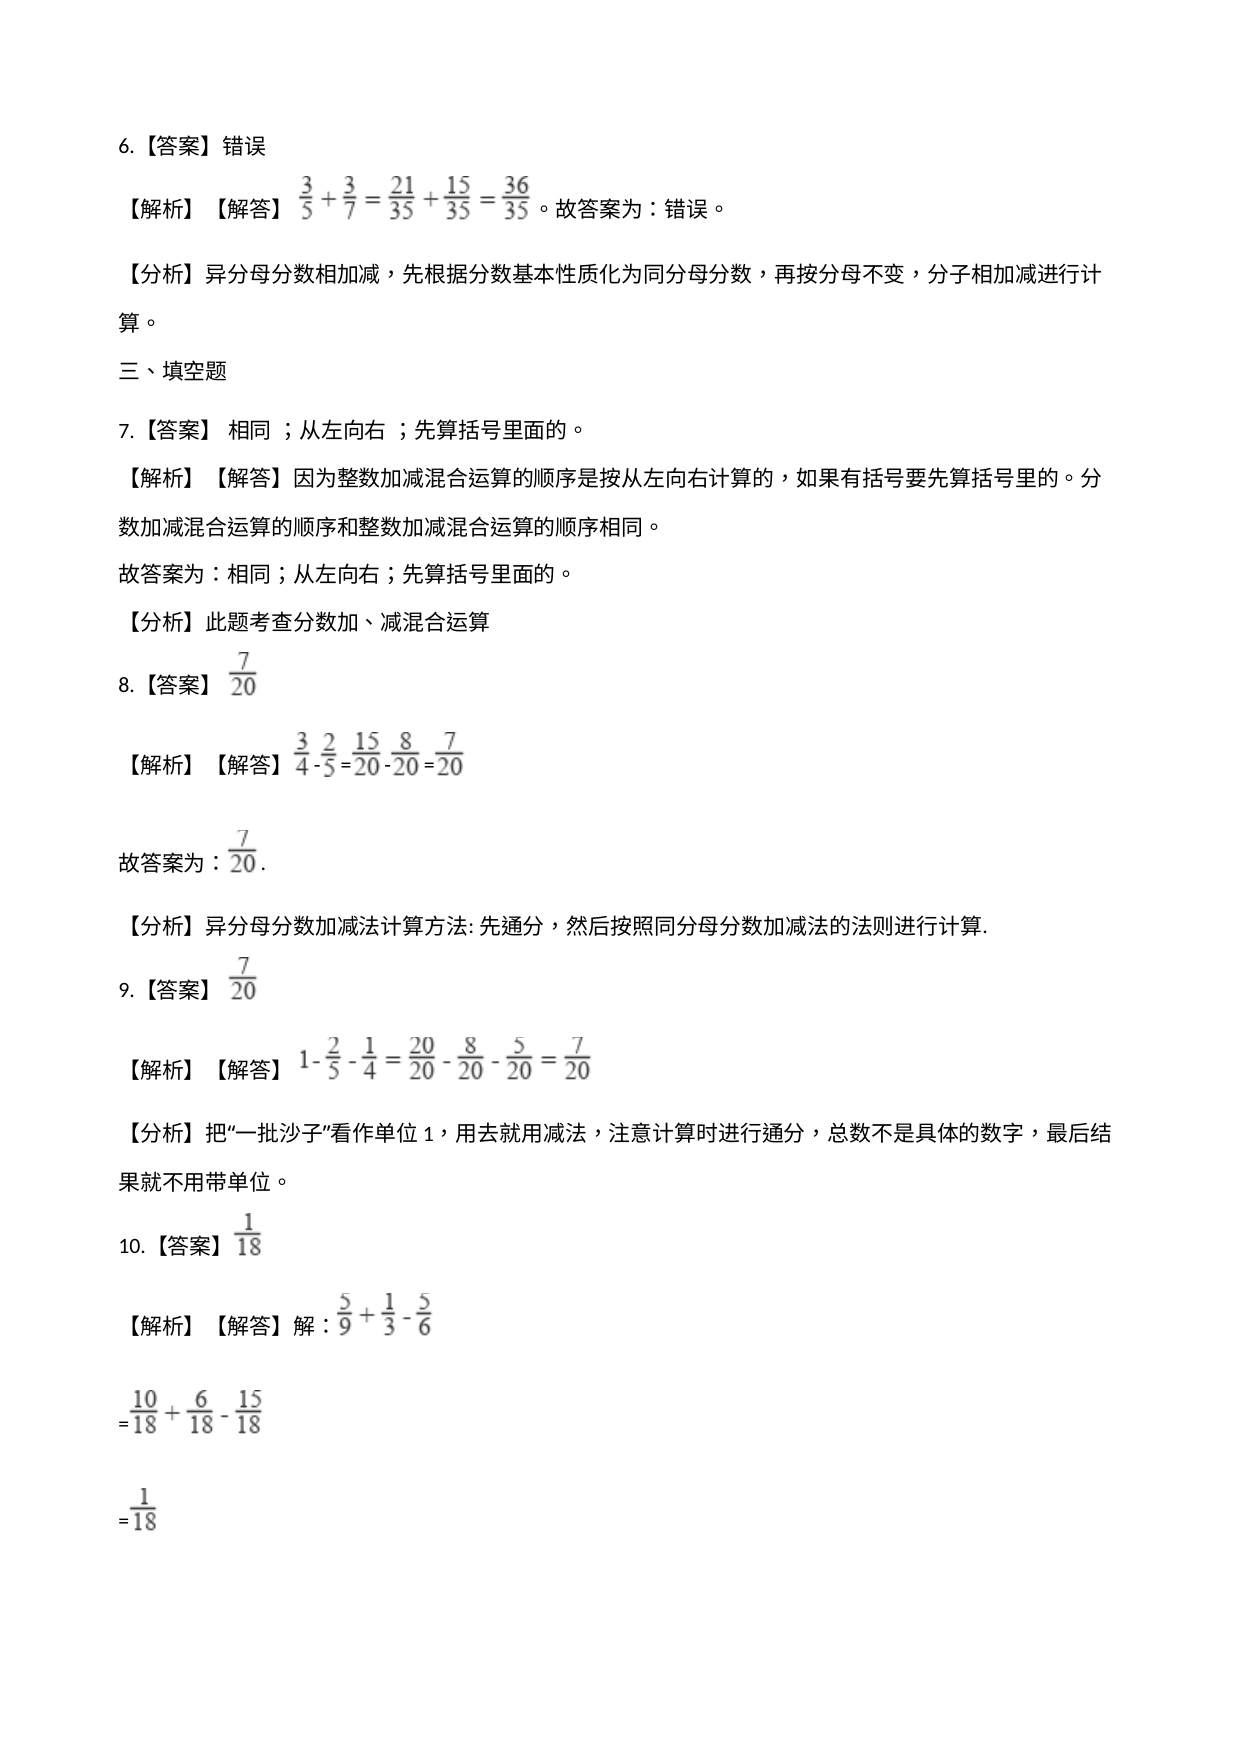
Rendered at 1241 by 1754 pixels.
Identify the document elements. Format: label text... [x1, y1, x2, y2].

picture [298, 176, 534, 221]
text 【分析】此题考查分数加、减混合运算 [118, 605, 1122, 638]
text 【分析】把“一批沙子”看作单位1，用去就用减法，注意计算时进行通分，总数不是具体的数字，最后结果就不用带单位。 [118, 1117, 1122, 1198]
picture [228, 957, 261, 1001]
picture [129, 1390, 265, 1435]
picture [129, 1488, 162, 1532]
text 9.【答案】 [118, 957, 1122, 1022]
picture [336, 1293, 436, 1337]
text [118, 1293, 1122, 1553]
text 【解析】【解答】 [118, 1037, 1122, 1102]
picture [434, 732, 468, 777]
picture [233, 1213, 267, 1257]
picture [227, 830, 261, 874]
text 8.【答案】 [118, 652, 1122, 717]
text 7.【答案】 相同 ；从左向右 ；先算括号里面的。 [118, 414, 1122, 447]
picture [293, 732, 314, 777]
picture [228, 652, 261, 697]
text 6.【答案】错误 [118, 129, 1122, 162]
text 【解析】【解答】-=-= 故答案为：. [118, 732, 1122, 895]
picture [390, 732, 424, 777]
text 【分析】异分母分数加减法计算方法: 先通分，然后按照同分母分数加减法的法则进行计算. [118, 910, 1122, 942]
text 【解析】【解答】 。故答案为：错误。 【分析】异分母分数相加减，先根据分数基本性质化为同分母分数，再按分母不变，分子相加减进行计算。 [118, 177, 1122, 339]
picture [351, 732, 385, 777]
text 10.【答案】 [118, 1213, 1122, 1278]
picture [320, 733, 341, 777]
text 故答案为：相同；从左向右；先算括号里面的。 [118, 558, 1122, 590]
text 三、填空题 [118, 354, 1122, 387]
picture [298, 1037, 595, 1081]
text 【解析】【解答】因为整数加减混合运算的顺序是按从左向右计算的，如果有括号要先算括号里的。分数加减混合运算的顺序和整数加减混合运算的顺序相同。 [118, 462, 1122, 543]
